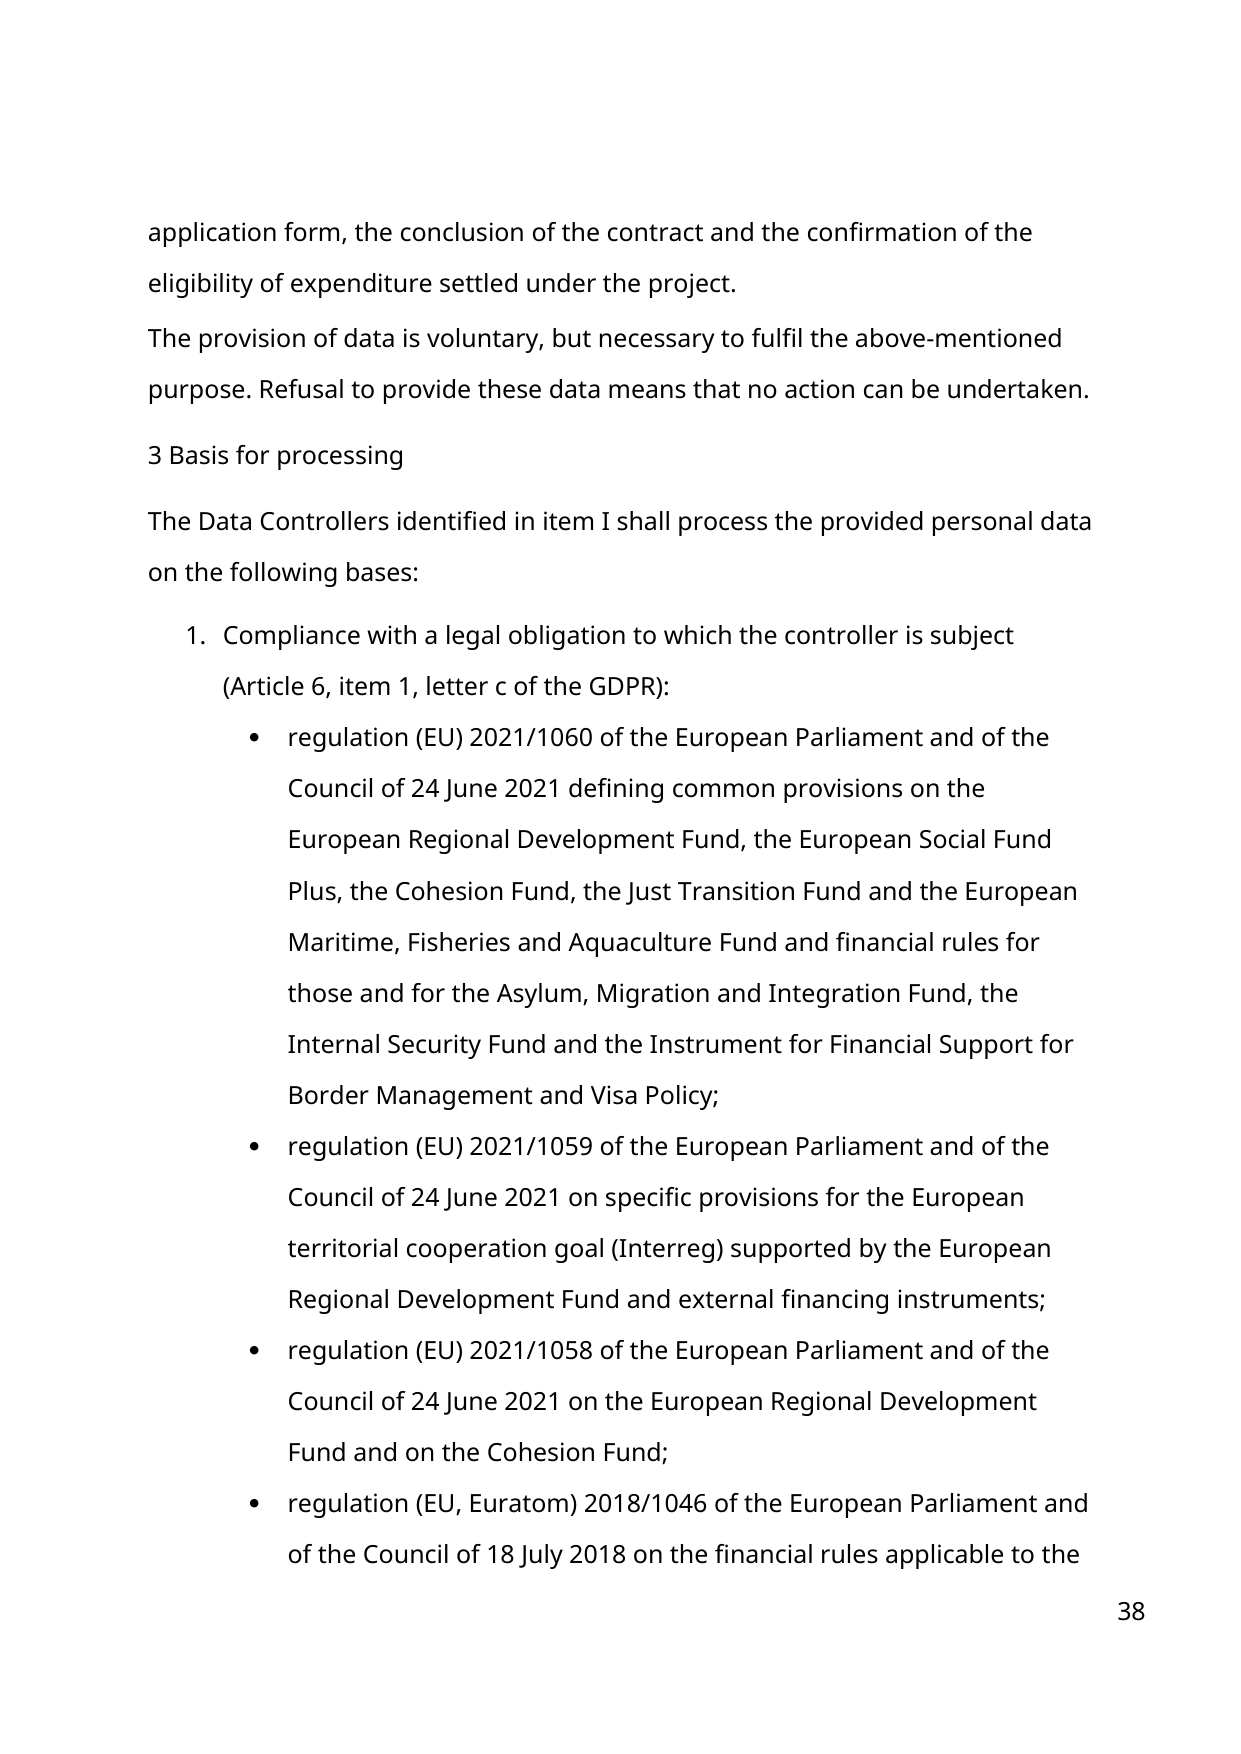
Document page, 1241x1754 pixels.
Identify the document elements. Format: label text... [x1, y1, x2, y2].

list regulation (EU) 2021/1059 of the European Parliament and of the Council of 24 June 2021 on specific provisions for the European territorial cooperation goal (Interreg) supported by the European Regional Development Fund and external financing instruments; [250, 1128, 1097, 1316]
text The provision of data is voluntary, but necessary to fulfil the above-mentioned purpose. Refusal to provide these data means that no action can be undertaken. [148, 320, 1094, 405]
list regulation (EU) 2021/1058 of the European Parliament and of the Council of 24 June 2021 on the European Regional Development Fund and on the Cohesion Fund; [250, 1333, 1097, 1469]
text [148, 214, 1094, 299]
list Compliance with a legal obligation to which the controller is subject (Article 6, item 1, letter c of the GDPR): [185, 618, 1094, 703]
subtitle 3 Basis for processing [148, 437, 1097, 471]
list regulation (EU) 2021/1060 of the European Parliament and of the Council of 24 June 2021 defining common provisions on the European Regional Development Fund, the European Social Fund Plus, the Cohesion Fund, the Just Transition Fund and the European Maritime, Fisheries and Aquaculture Fund and financial rules for those and for the Asylum, Migration and Integration Fund, the Internal Security Fund and the Instrument for Financial Support for Border Management and Visa Policy; [250, 720, 1097, 1111]
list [250, 1486, 1097, 1571]
text The Data Controllers identified in item I shall process the provided personal data on the following bases: [148, 503, 1094, 588]
